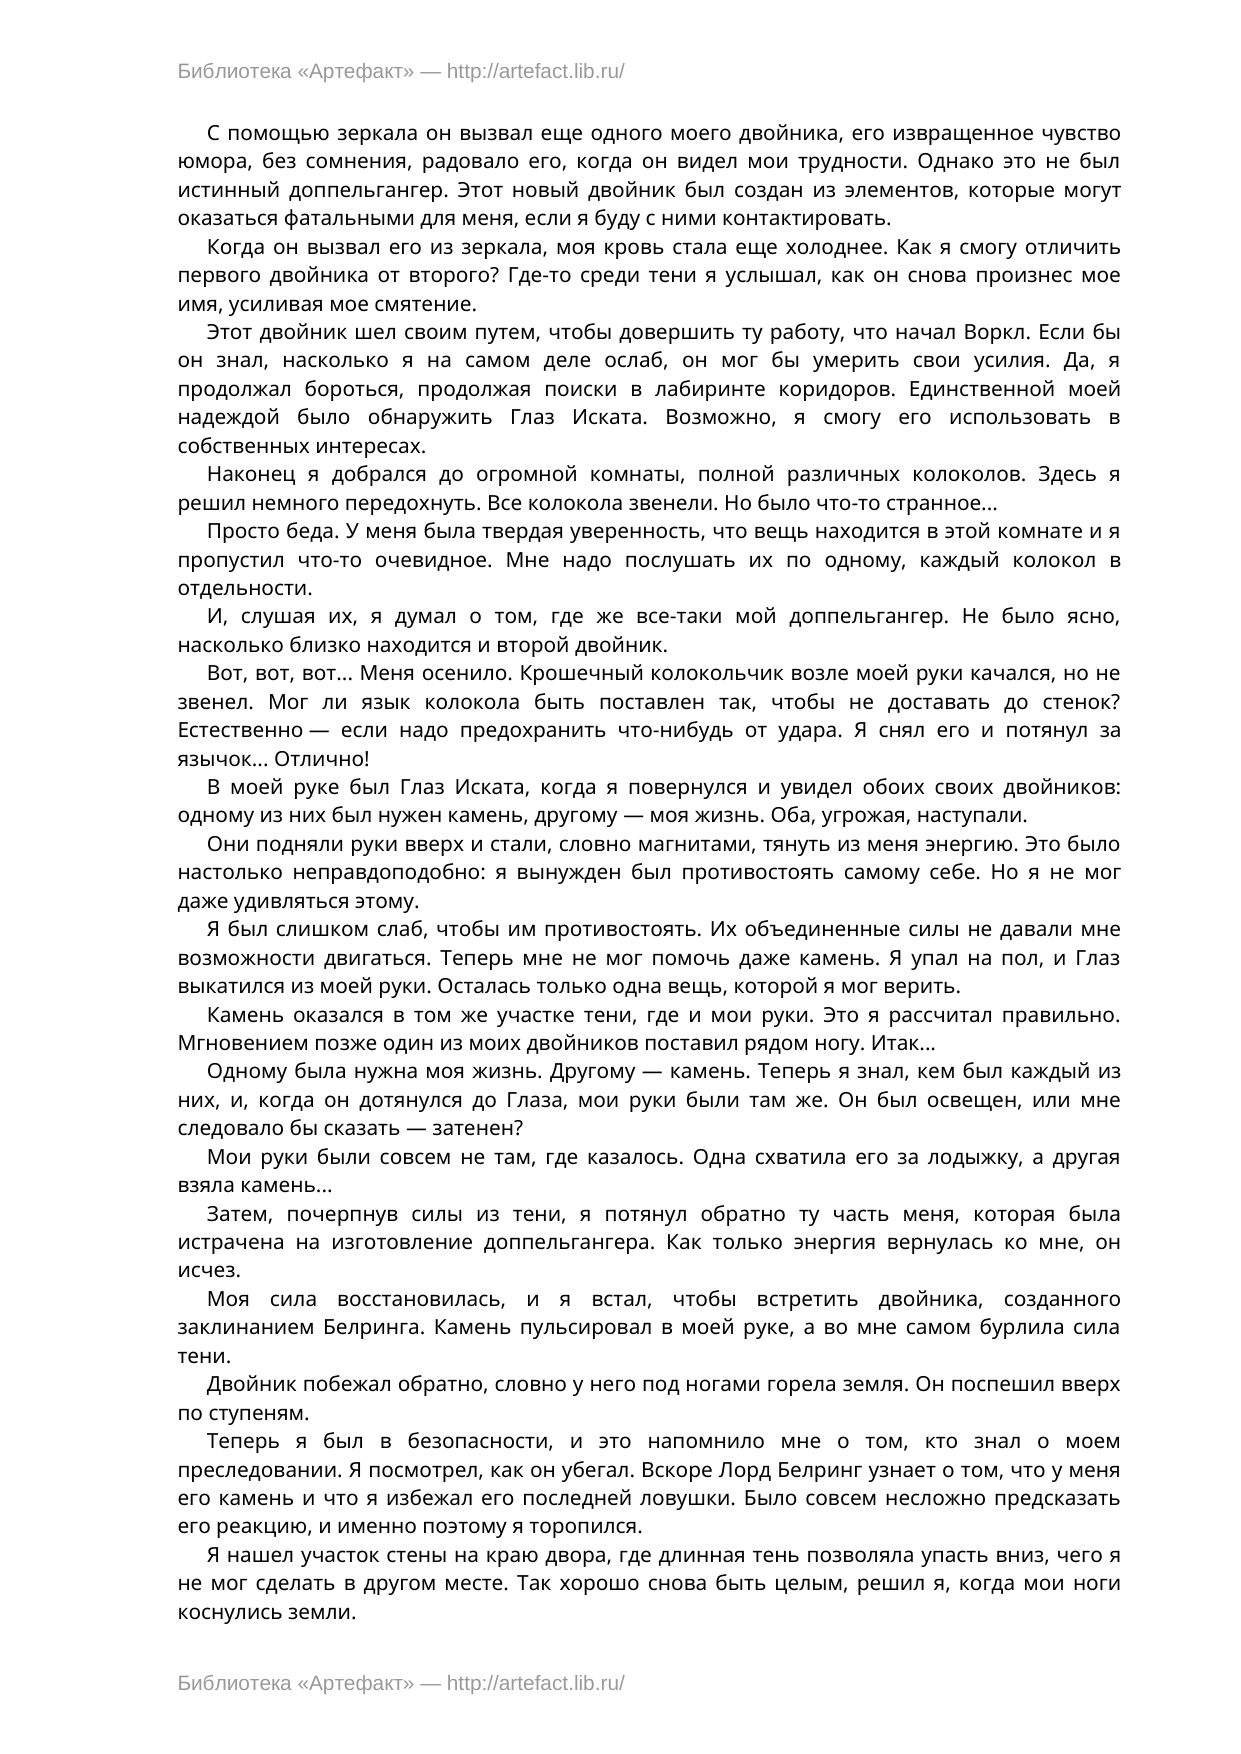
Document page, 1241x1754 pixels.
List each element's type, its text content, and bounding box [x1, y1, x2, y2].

text Когда он вызвал его из зеркала, моя кровь стала еще холоднее. Как я смогу отличить первого двойника от второго? Где-то среди тени я услышал, как он снова произнес мое имя, усиливая мое смятение. [177, 232, 1122, 317]
text Этот двойник шел своим путем, чтобы довершить ту работу, что начал Воркл. Если бы он знал, насколько я на самом деле ослаб, он мог бы умерить свои усилия. Да, я продолжал бороться, продолжая поиски в лабиринте коридоров. Единственной моей надеждой было обнаружить Глаз Иската. Возможно, я смогу его использовать в собственных интересах. [177, 317, 1122, 459]
text Наконец я добрался до огромной комнаты, полной различных колоколов. Здесь я решил немного передохнуть. Все колокола звенели. Но было что-то странное... [177, 459, 1122, 516]
text И, слушая их, я думал о том, где же все-таки мой доппельгангер. Не было ясно, насколько близко находится и второй двойник. [177, 602, 1122, 658]
text Вот, вот, вот... Меня осенило. Крошечный колокольчик возле моей руки качался, но не звенел. Мог ли язык колокола быть поставлен так, чтобы не доставать до стенок? Естественно — если надо предохранить что-нибудь от удара. Я снял его и потянул за язычок... Отлично! [177, 658, 1122, 772]
text В моей руке был Глаз Иската, когда я повернулся и увидел обоих своих двойников: одному из них был нужен камень, другому — моя жизнь. Оба, угрожая, наступали. [177, 772, 1122, 829]
text Я был слишком слаб, чтобы им противостоять. Их объединенные силы не давали мне возможности двигаться. Теперь мне не мог помочь даже камень. Я упал на пол, и Глаз выкатился из моей руки. Осталась только одна вещь, которой я мог верить. [177, 914, 1122, 1000]
text Я нашел участок стены на краю двора, где длинная тень позволяла упасть вниз, чего я не мог сделать в другом месте. Так хорошо снова быть целым, решил я, когда мои ноги коснулись земли. [177, 1540, 1122, 1625]
text Камень оказался в том же участке тени, где и мои руки. Это я рассчитал правильно. Мгновением позже один из моих двойников поставил рядом ногу. Итак... [177, 1000, 1122, 1057]
text Просто беда. У меня была твердая уверенность, что вещь находится в этой комнате и я пропустил что-то очевидное. Мне надо послушать их по одному, каждый колокол в отдельности. [177, 516, 1122, 602]
text Одному была нужна моя жизнь. Другому — камень. Теперь я знал, кем был каждый из них, и, когда он дотянулся до Глаза, мои руки были там же. Он был освещен, или мне следовало бы сказать — затенен? [177, 1057, 1122, 1142]
text Двойник побежал обратно, словно у него под ногами горела земля. Он поспешил вверх по ступеням. [177, 1369, 1122, 1426]
text Моя сила восстановилась, и я встал, чтобы встретить двойника, созданного заклинанием Белринга. Камень пульсировал в моей руке, а во мне самом бурлила сила тени. [177, 1284, 1122, 1369]
text С помощью зеркала он вызвал еще одного моего двойника, его извращенное чувство юмора, без сомнения, радовало его, когда он видел мои трудности. Однако это не был истинный доппельгангер. Этот новый двойник был создан из элементов, которые могут оказаться фатальными для меня, если я буду с ними контактировать. [177, 118, 1122, 232]
text Они подняли руки вверх и стали, словно магнитами, тянуть из меня энергию. Это было настолько неправдоподобно: я вынужден был противостоять самому себе. Но я не мог даже удивляться этому. [177, 829, 1122, 914]
text Мои руки были совсем не там, где казалось. Одна схватила его за лодыжку, а другая взяла камень... [177, 1142, 1122, 1199]
text Затем, почерпнув силы из тени, я потянул обратно ту часть меня, которая была истрачена на изготовление доппельгангера. Как только энергия вернулась ко мне, он исчез. [177, 1199, 1122, 1284]
text Теперь я был в безопасности, и это напомнило мне о том, кто знал о моем преследовании. Я посмотрел, как он убегал. Вскоре Лорд Белринг узнает о том, что у меня его камень и что я избежал его последней ловушки. Было совсем несложно предсказать его реакцию, и именно поэтому я торопился. [177, 1426, 1122, 1540]
